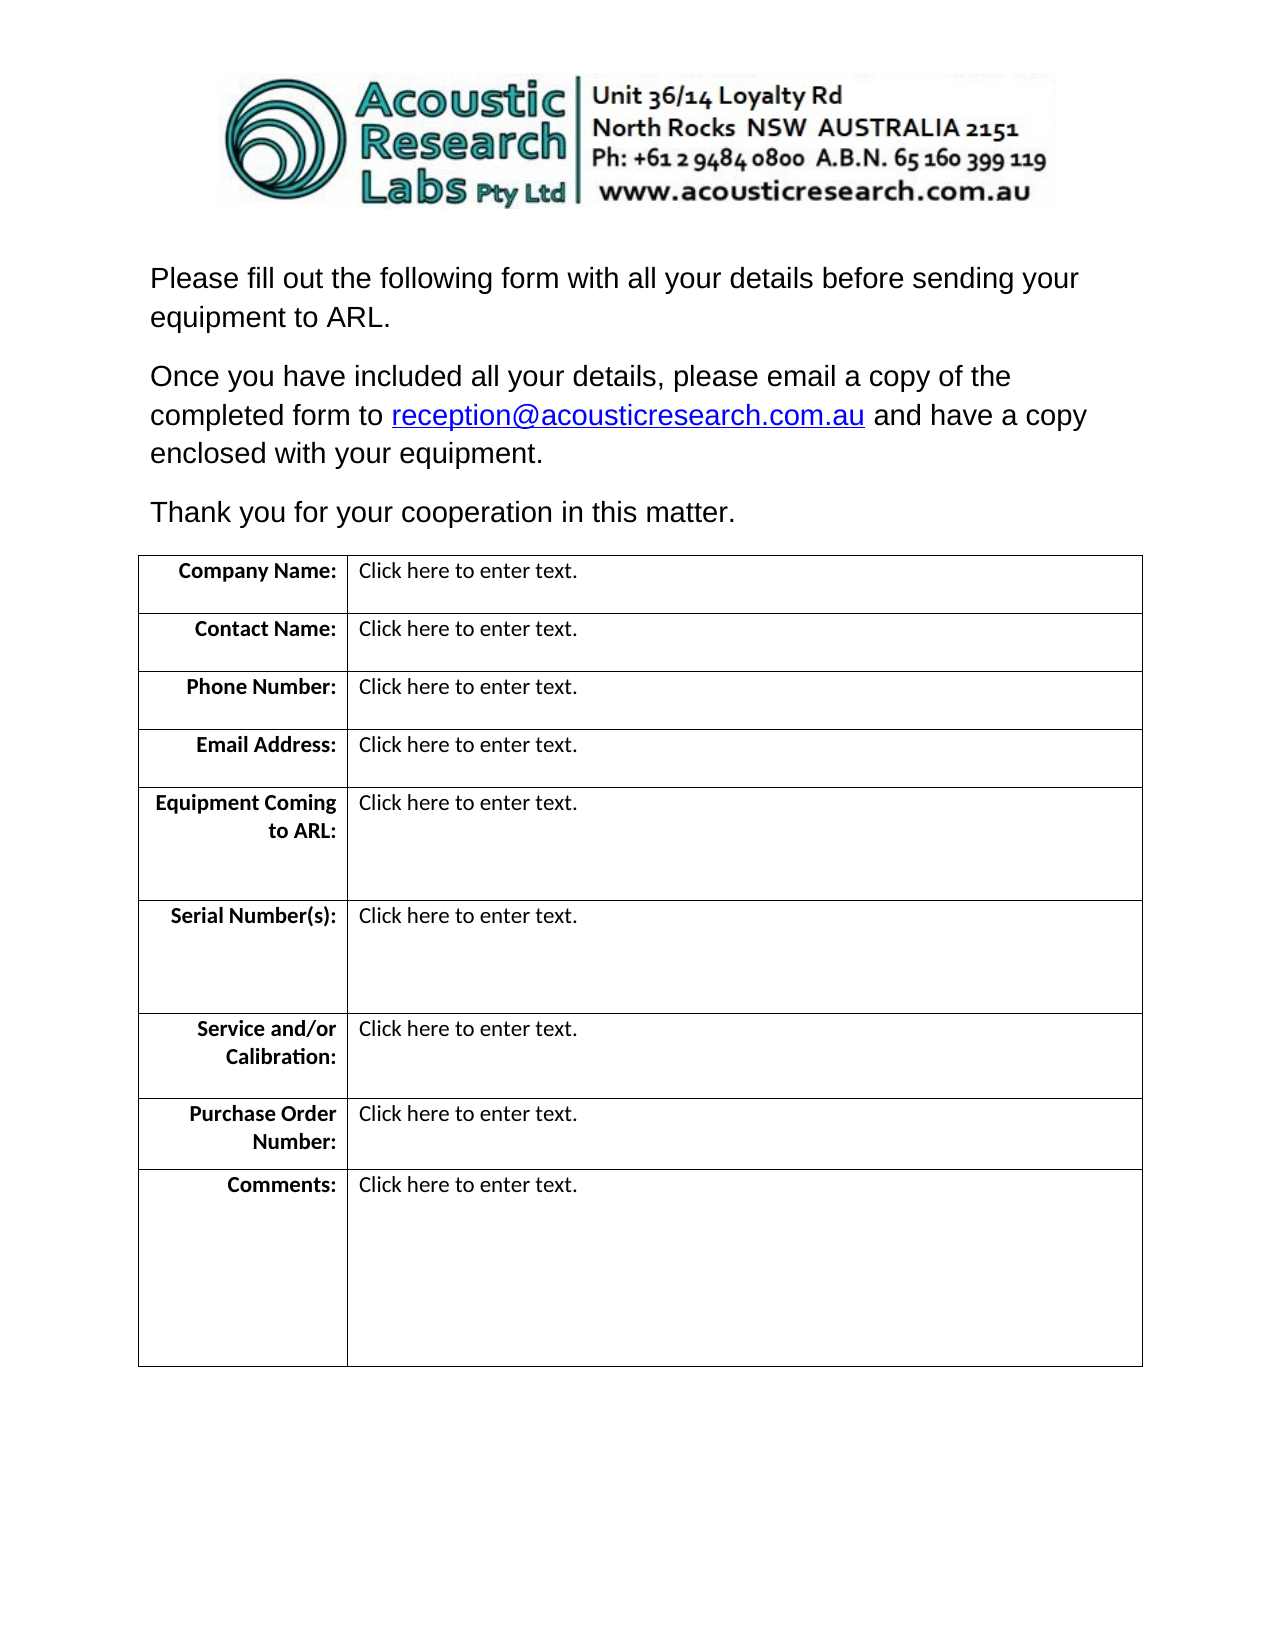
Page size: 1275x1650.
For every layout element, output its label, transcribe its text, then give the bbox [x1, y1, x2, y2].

table_cell Service and/or Calibration: [139, 1014, 347, 1098]
text Once you have included all your details, please email a copy of the completed form to reception@acousticresearch.com.au and have a copy enclosed with your equipment. [150, 359, 1125, 470]
text Thank you for your cooperation in this matter. [150, 496, 1125, 529]
table_cell Email Address: [139, 730, 347, 787]
table_cell Equipment Coming to ARL: [139, 788, 347, 900]
table_cell Contact Name: [139, 614, 347, 671]
table_cell Serial Number(s): [139, 901, 347, 1013]
table_cell Phone Number: [139, 672, 347, 729]
table_cell Comments: [139, 1170, 347, 1366]
text Please fill out the following form with all your details before sending your equipment to ARL. [150, 261, 1125, 333]
table_cell Purchase Order Number: [139, 1099, 347, 1169]
table_header Company Name: [139, 556, 347, 613]
picture [218, 73, 1057, 209]
